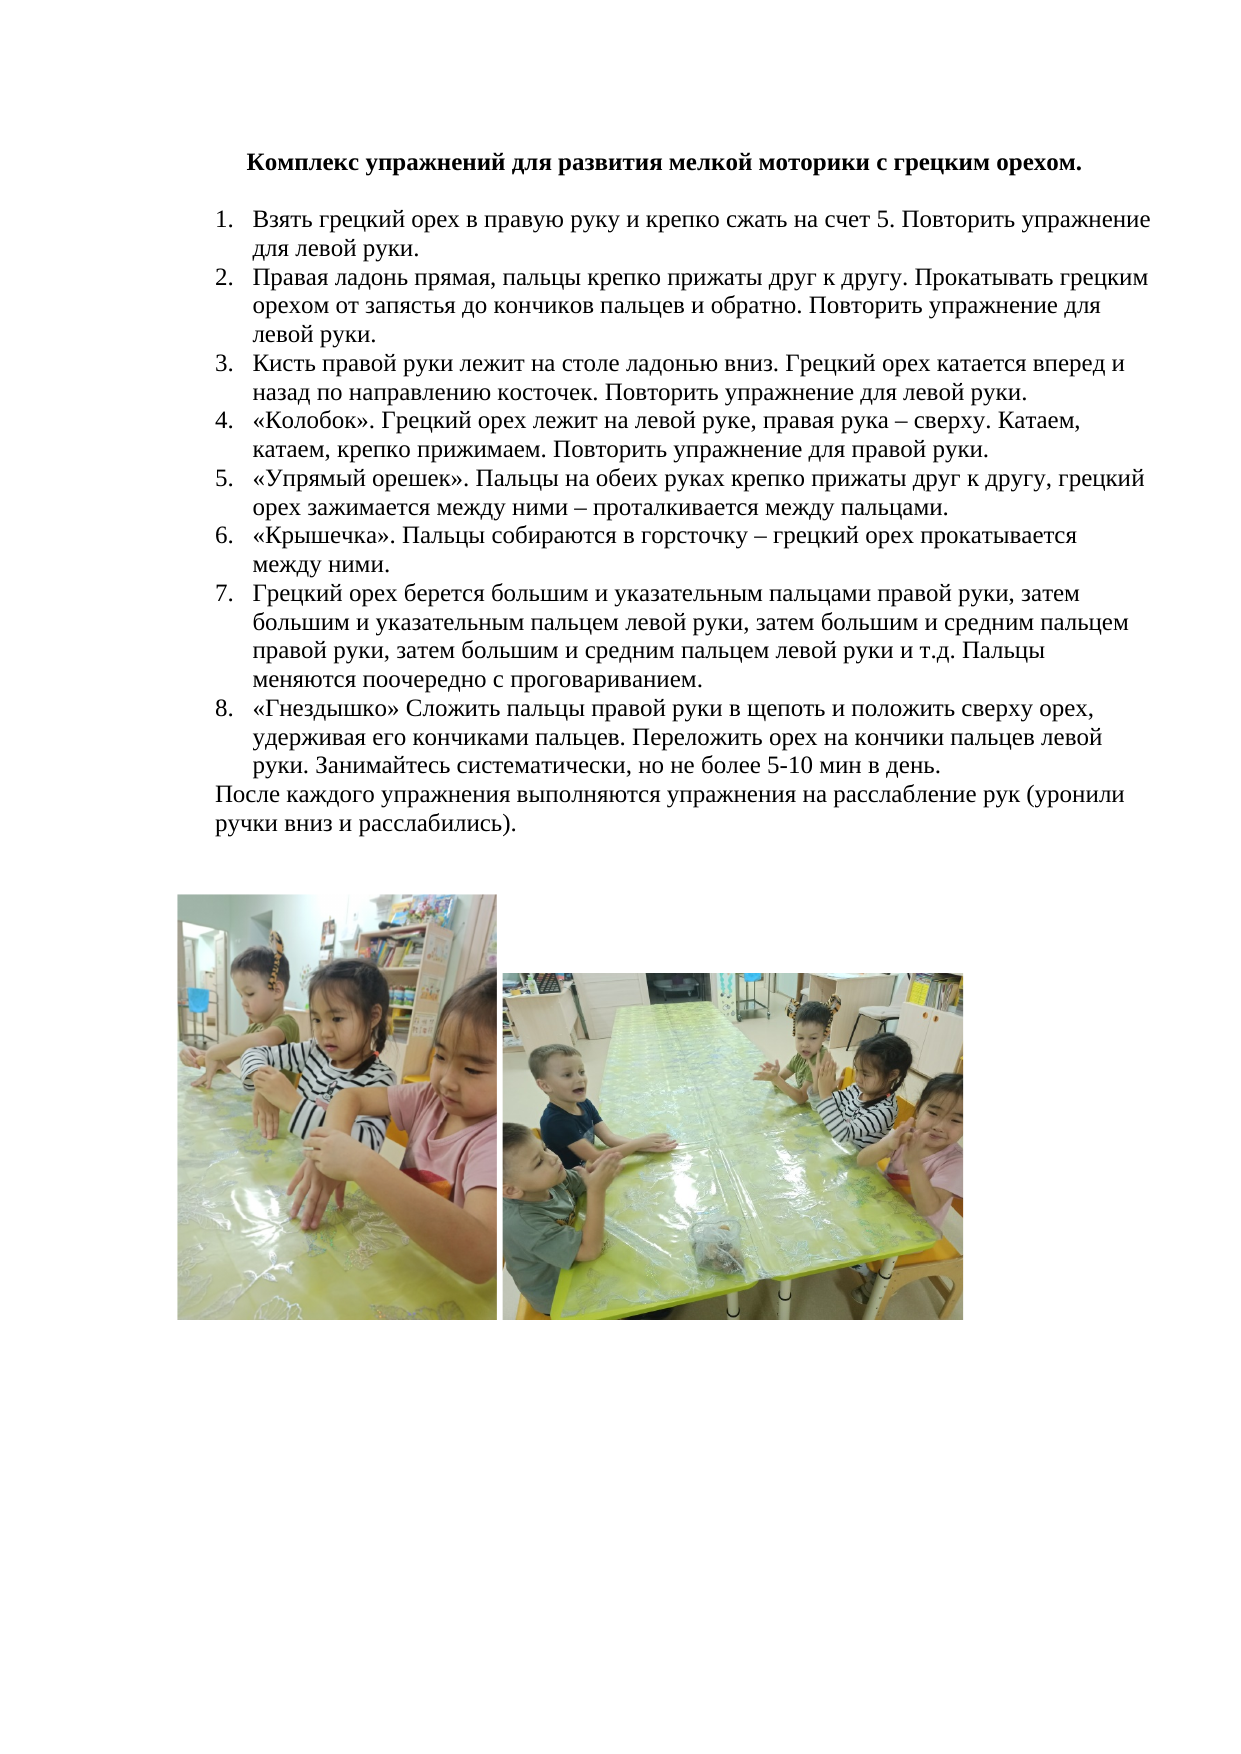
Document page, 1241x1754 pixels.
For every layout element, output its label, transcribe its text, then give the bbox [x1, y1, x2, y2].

list «Упрямый орешек». Пальцы на обеих руках крепко прижаты друг к другу, грецкий орех зажимается между ними – проталкивается между пальцами. [215, 463, 1152, 521]
list «Крышечка». Пальцы собираются в горсточку – грецкий орех прокатывается между ними. [215, 521, 1152, 578]
list «Колобок». Грецкий орех лежит на левой руке, правая рука – сверху. Катаем, катаем, крепко прижимаем. Повторить упражнение для правой руки. [215, 406, 1152, 463]
text После каждого упражнения выполняются упражнения на расслабление рук (уронили ручки вниз и расслабились). [215, 779, 1152, 837]
list «Гнездышко» Сложить пальцы правой руки в щепоть и положить сверху орех, удерживая его кончиками пальцев. Переложить орех на кончики пальцев левой руки. Занимайтесь систематически, но не более 5-10 мин в день. [215, 693, 1152, 779]
list Грецкий орех берется большим и указательным пальцами правой руки, затем большим и указательным пальцем левой руки, затем большим и средним пальцем правой руки, затем большим и средним пальцем левой руки и т.д. Пальцы меняются поочередно с проговариванием. [215, 578, 1152, 693]
picture [502, 973, 964, 1320]
list Правая ладонь прямая, пальцы крепко прижаты друг к другу. Прокатывать грецким орехом от запястья до кончиков пальцев и обратно. Повторить упражнение для левой руки. [215, 262, 1152, 348]
text Комплекс упражнений для развития мелкой моторики с грецким орехом. [177, 147, 1152, 176]
picture [178, 895, 496, 1320]
list Взять грецкий орех в правую руку и крепко сжать на счет 5. Повторить упражнение для левой руки. [215, 204, 1152, 262]
list Кисть правой руки лежит на столе ладонью вниз. Грецкий орех катается вперед и назад по направлению косточек. Повторить упражнение для левой руки. [215, 348, 1152, 406]
